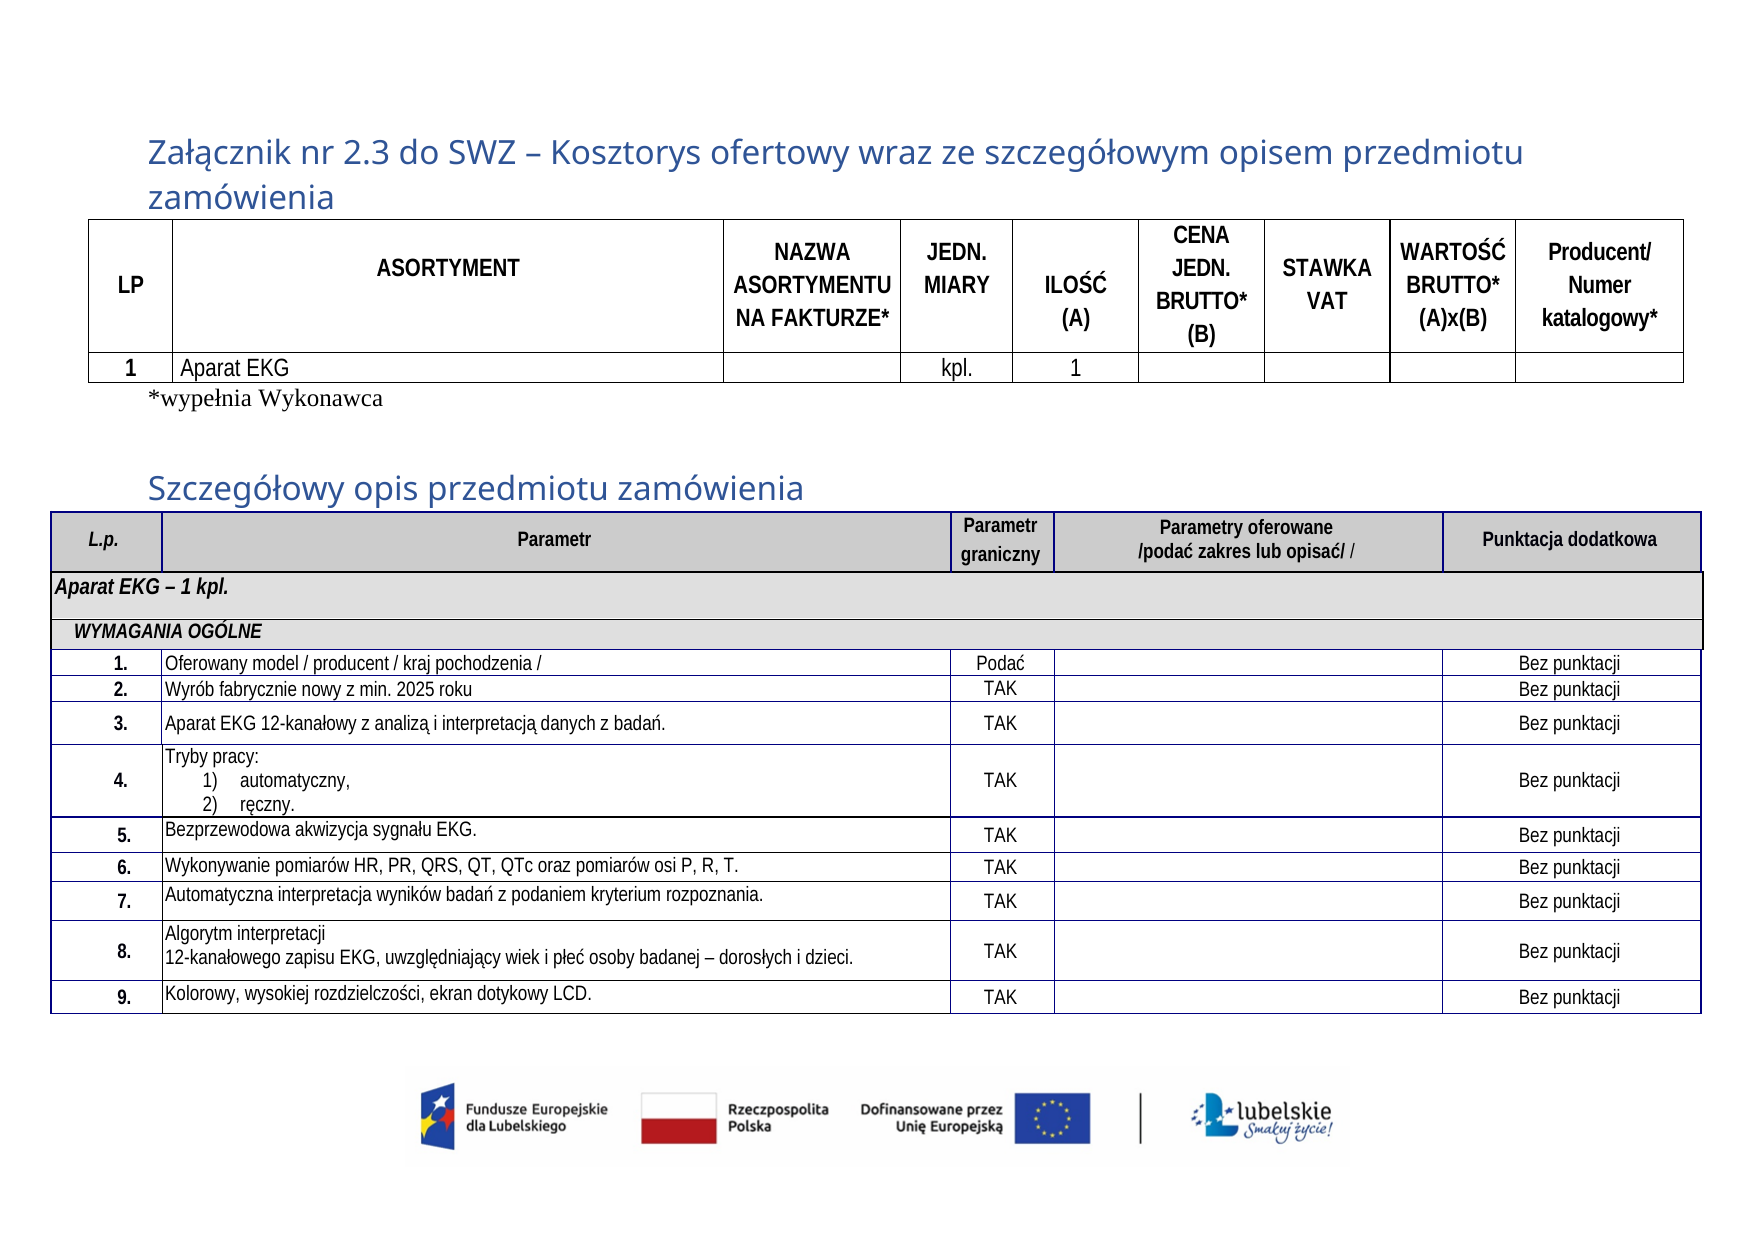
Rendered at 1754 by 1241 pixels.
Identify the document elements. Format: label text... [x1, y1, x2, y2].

table_cell Bezprzewodowa akwizycja sygnału EKG. [163, 818, 950, 852]
table_cell [1265, 353, 1389, 382]
table_cell [52, 745, 162, 816]
table_cell Aparat EKG 12-kanałowy z analizą i interpretacją danych z badań. [162, 702, 950, 743]
table_cell kpl. [901, 353, 1012, 382]
table_header Producent/ Numer katalogowy* [1516, 220, 1683, 352]
table_cell TAK [951, 676, 1054, 701]
table_cell Aparat EKG – 1 kpl. [52, 573, 1702, 618]
table_cell Bez punktacji [1443, 853, 1700, 881]
table_header Parametry oferowane /podać zakres lub opisać/ / [1055, 513, 1442, 571]
subtitle Załącznik nr 2.3 do SWZ – Kosztorys ofertowy wraz ze szczegółowym opisem przedmiotu zamówienia [148, 128, 1606, 219]
table_cell Bez punktacji [1443, 650, 1700, 675]
table_cell [52, 882, 162, 920]
table_cell [52, 853, 162, 881]
table_cell [52, 818, 162, 852]
table_cell 1 [1013, 353, 1138, 382]
table_cell Wyrób fabrycznie nowy z min. 2025 roku [162, 676, 950, 701]
table_cell Wykonywanie pomiarów HR, PR, QRS, QT, QTc oraz pomiarów osi P, R, T. [163, 853, 950, 881]
table_cell Algorytm interpretacji 12-kanałowego zapisu EKG, uwzględniający wiek i płeć osoby badanej – dorosłych i dzieci. [163, 921, 950, 980]
table_cell Kolorowy, wysokiej rozdzielczości, ekran dotykowy LCD. [163, 981, 950, 1013]
table_header STAWKA VAT [1265, 220, 1389, 352]
table_cell [1055, 921, 1442, 980]
table_cell TAK [951, 818, 1054, 852]
table_cell [1055, 702, 1442, 743]
table_cell [724, 353, 900, 382]
table_cell [1139, 353, 1264, 382]
table_header NAZWA ASORTYMENTU NA FAKTURZE* [724, 220, 900, 352]
table_header L.p. [52, 513, 161, 571]
table_header Jedn. miary [901, 220, 1012, 352]
table_cell Bez punktacji [1443, 882, 1700, 920]
table_cell [52, 702, 161, 743]
table_cell Aparat EKG [173, 353, 723, 382]
table_header Asortyment [173, 220, 723, 352]
table_header Punktacja dodatkowa [1444, 513, 1700, 571]
table_cell Podać [951, 650, 1054, 675]
table_cell TAK [951, 981, 1054, 1013]
table_header Cena jedn. brutto* (B) [1139, 220, 1264, 352]
table_cell TAK [951, 853, 1054, 881]
table_header Wartość brutto* (A)x(B) [1391, 220, 1515, 352]
table_cell Bez punktacji [1443, 818, 1700, 852]
table_cell [52, 921, 162, 980]
table_header IloŚĆ (A) [1013, 220, 1138, 352]
table_cell Tryby pracy: automatyczny, ręczny. [163, 745, 950, 816]
table_cell Bez punktacji [1443, 745, 1700, 816]
table_cell Bez punktacji [1443, 921, 1700, 980]
table_cell [1055, 818, 1442, 852]
table_cell [52, 676, 161, 701]
table_cell [1055, 882, 1442, 920]
table_cell TAK [951, 702, 1054, 743]
table_cell 1 [89, 353, 172, 382]
table_cell [1055, 745, 1442, 816]
table_cell [1055, 981, 1442, 1013]
table_cell Bez punktacji [1443, 676, 1700, 701]
table_cell WYMAGANIA OGÓLNE [52, 620, 1702, 649]
table_cell TAK [951, 745, 1054, 816]
table_cell TAK [951, 882, 1054, 920]
table_cell TAK [951, 921, 1054, 980]
table_cell Automatyczna interpretacja wyników badań z podaniem kryterium rozpoznania. [163, 882, 950, 920]
table_cell Oferowany model / producent / kraj pochodzenia / [162, 650, 950, 675]
list *wypełnia Wykonawca [148, 383, 1606, 411]
table_cell [52, 650, 161, 675]
table_header Parametr graniczny [952, 513, 1053, 571]
table_header Parametr [163, 513, 950, 571]
table_cell [1055, 650, 1442, 675]
subtitle Szczegółowy opis przedmiotu zamówienia [148, 465, 1606, 511]
table_cell [1055, 676, 1442, 701]
table_cell [1391, 353, 1515, 382]
table_cell [1516, 353, 1683, 382]
table_header Lp [89, 220, 172, 352]
table_cell Bez punktacji [1443, 702, 1700, 743]
table_cell [1055, 853, 1442, 881]
picture [404, 1066, 1350, 1167]
table_cell Bez punktacji [1443, 981, 1700, 1013]
table_cell [52, 981, 162, 1013]
